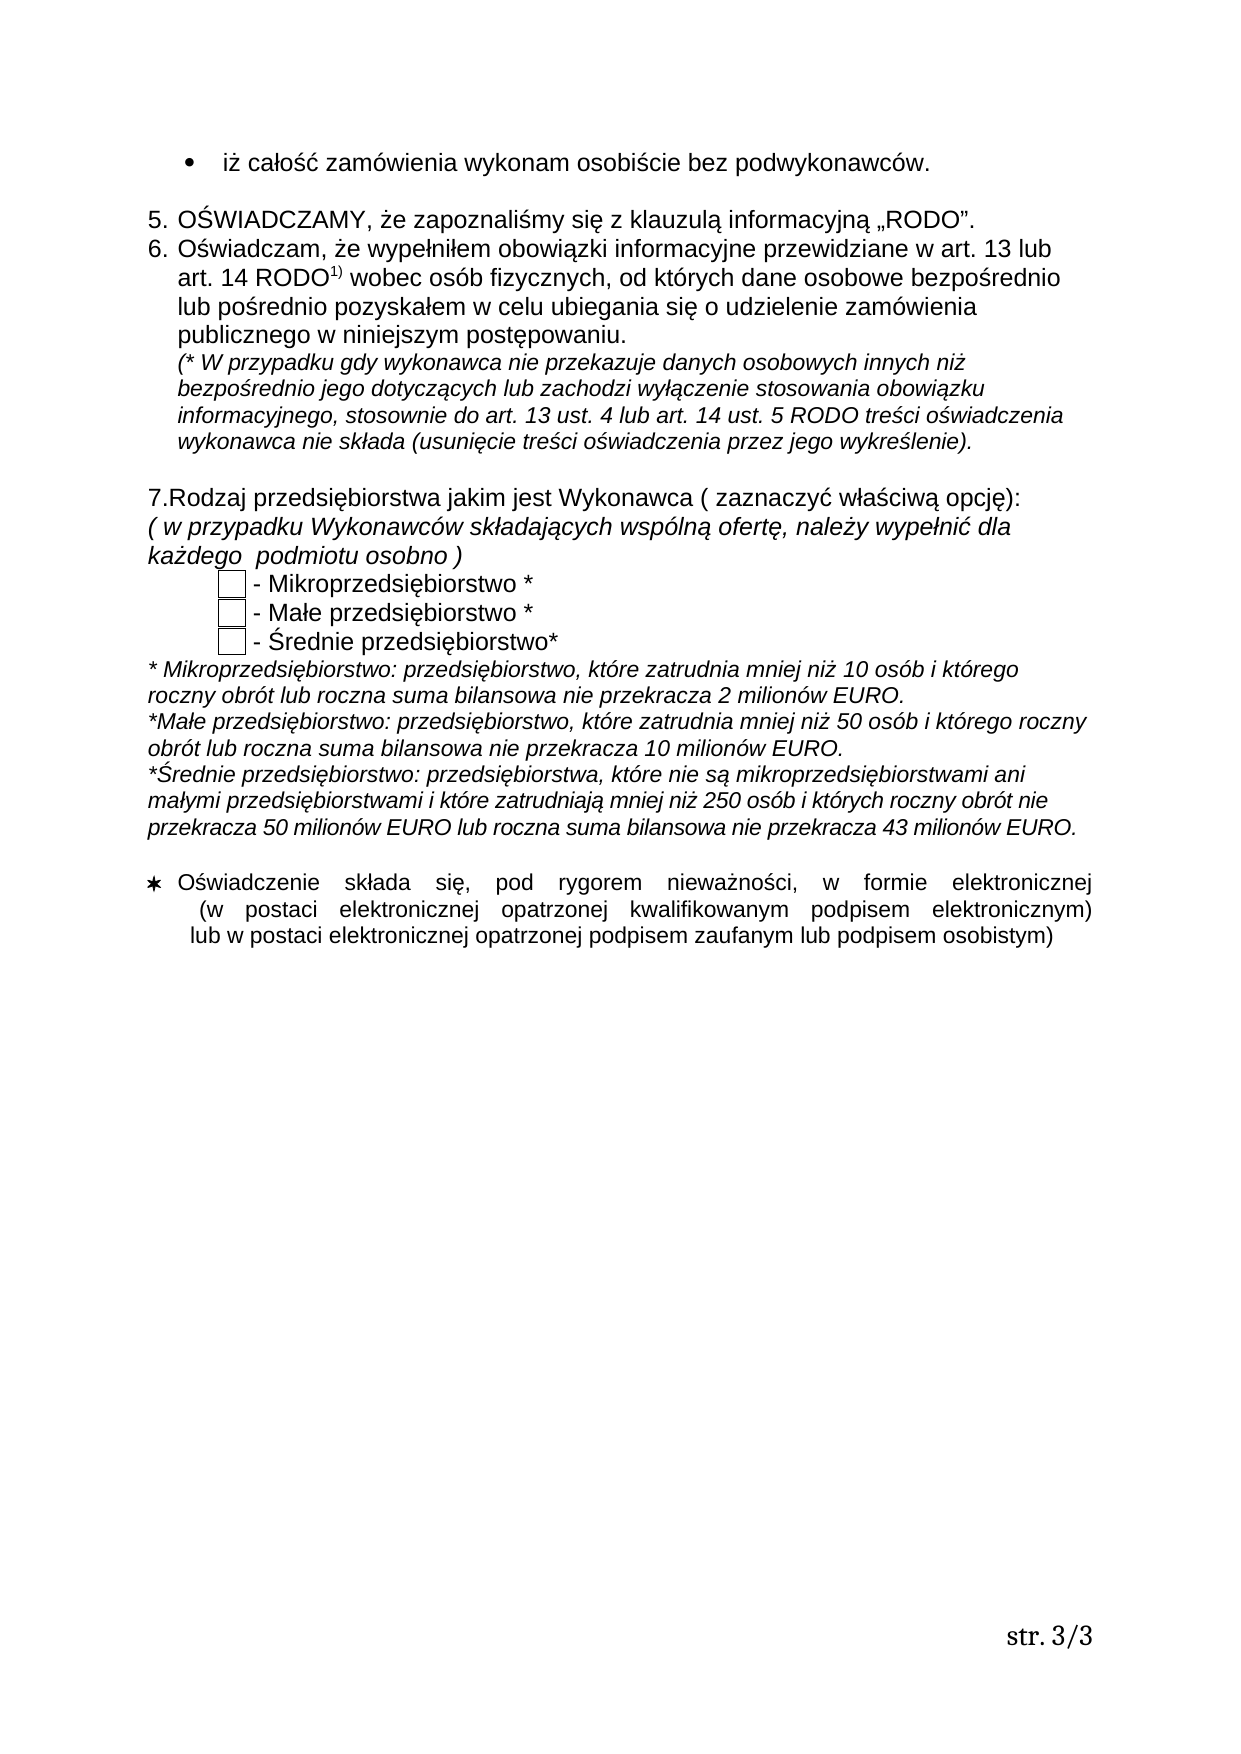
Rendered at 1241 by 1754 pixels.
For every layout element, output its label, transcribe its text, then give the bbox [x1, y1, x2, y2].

list Oświadczenie składa się, pod rygorem nieważności, w formie elektronicznej (w postaci elektronicznej opatrzonej kwalifikowanym podpisem elektronicznym) lub w postaci elektronicznej opatrzonej podpisem zaufanym lub podpisem osobistym) [148, 869, 1093, 948]
text *Małe przedsiębiorstwo: przedsiębiorstwo, które zatrudnia mniej niż 50 osób i którego roczny obrót lub roczna suma bilansowa nie przekracza 10 milionów EURO. [148, 708, 1093, 761]
list OŚWIADCZAMY, że zapoznaliśmy się z klauzulą informacyjną „RODO”. [148, 205, 1093, 234]
text * Mikroprzedsiębiorstwo: przedsiębiorstwo, które zatrudnia mniej niż 10 osób i którego roczny obrót lub roczna suma bilansowa nie przekracza 2 milionów EURO. [148, 656, 1093, 708]
text - Mikroprzedsiębiorstwo * [148, 569, 1093, 598]
list iż całość zamówienia wykonam osobiście bez podwykonawców. [185, 148, 1093, 176]
text - Średnie przedsiębiorstwo* [148, 627, 1093, 656]
list 7.Rodzaj przedsiębiorstwa jakim jest Wykonawca ( zaznaczyć właściwą opcję): [148, 483, 1093, 512]
list Oświadczam, że wypełniłem obowiązki informacyjne przewidziane w art. 13 lub art. 14 RODO1) wobec osób fizycznych, od których dane osobowe bezpośrednio lub pośrednio pozyskałem w celu ubiegania się o udzielenie zamówienia publicznego w niniejszym postępowaniu. [148, 234, 1093, 349]
text - Małe przedsiębiorstwo * [148, 598, 1093, 627]
text *Średnie przedsiębiorstwo: przedsiębiorstwa, które nie są mikroprzedsiębiorstwami ani małymi przedsiębiorstwami i które zatrudniają mniej niż 250 osób i których roczny obrót nie przekracza 50 milionów EURO lub roczna suma bilansowa nie przekracza 43 milionów EURO. [148, 761, 1093, 840]
list (* W przypadku gdy wykonawca nie przekazuje danych osobowych innych niż bezpośrednio jego dotyczących lub zachodzi wyłączenie stosowania obowiązku informacyjnego, stosownie do art. 13 ust. 4 lub art. 14 ust. 5 RODO treści oświadczenia wykonawca nie składa (usunięcie treści oświadczenia przez jego wykreślenie). [177, 349, 1093, 454]
text ( w przypadku Wykonawców składających wspólną ofertę, należy wypełnić dla każdego podmiotu osobno ) [148, 512, 1093, 569]
